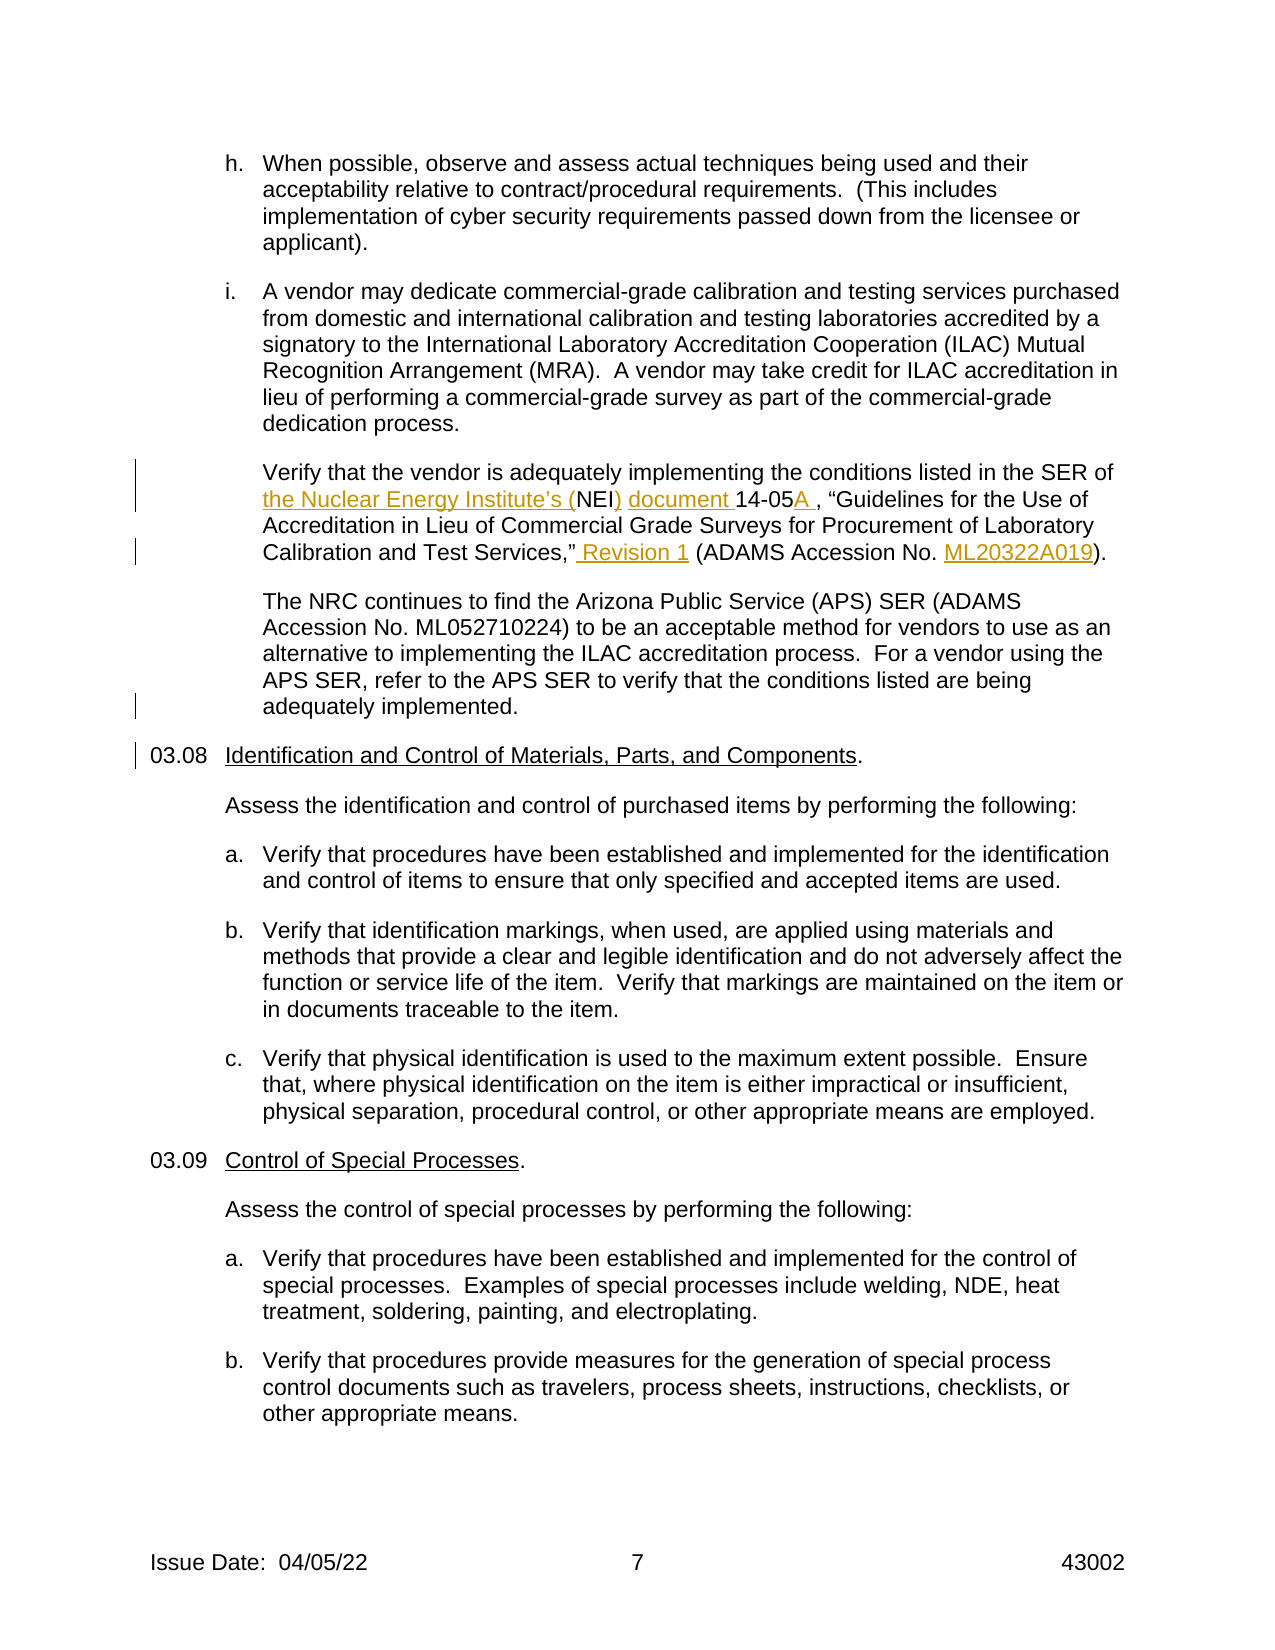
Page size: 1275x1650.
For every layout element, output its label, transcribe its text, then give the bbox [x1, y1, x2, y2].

text The NRC continues to find the Arizona Public Service (APS) SER (ADAMS Accession No. ML052710224) to be an acceptable method for vendors to use as an alternative to implementing the ILAC accreditation process. For a vendor using the APS SER, refer to the APS SER to verify that the conditions listed are being adequately implemented. [262, 588, 1125, 719]
list Verify that procedures provide measures for the generation of special process control documents such as travelers, process sheets, instructions, checklists, or other appropriate means. [225, 1347, 1125, 1426]
list A vendor may dedicate commercial-grade calibration and testing services purchased from domestic and international calibration and testing laboratories accredited by a signatory to the International Laboratory Accreditation Cooperation (ILAC) Mutual Recognition Arrangement (MRA). A vendor may take credit for ILAC accreditation in lieu of performing a commercial-grade survey as part of the commercial-grade dedication process. [225, 278, 1125, 436]
subtitle 03.08 Identification and Control of Materials, Parts, and Components. [150, 742, 1125, 769]
text Assess the control of special processes by performing the following: [225, 1196, 1125, 1222]
subtitle 03.09 Control of Special Processes. [150, 1147, 1125, 1173]
list Verify that identification markings, when used, are applied using materials and methods that provide a clear and legible identification and do not adversely affect the function or service life of the item. Verify that markings are maintained on the item or in documents traceable to the item. [225, 917, 1125, 1022]
list Verify that procedures have been established and implemented for the control of special processes. Examples of special processes include welding, NDE, heat treatment, soldering, painting, and electroplating. [225, 1245, 1125, 1324]
text Assess the identification and control of purchased items by performing the following: [225, 792, 1125, 818]
text Verify that the vendor is adequately implementing the conditions listed in the SER of NEI 14-05, “Guidelines for the Use of Accreditation in Lieu of Commercial Grade Surveys for Procurement of Laboratory Calibration and Test Services,” (ADAMS Accession No. ). [262, 459, 1125, 565]
list Verify that procedures have been established and implemented for the identification and control of items to ensure that only specified and accepted items are used. [225, 841, 1125, 894]
list Verify that physical identification is used to the maximum extent possible. Ensure that, where physical identification on the item is either impractical or insufficient, physical separation, procedural control, or other appropriate means are employed. [225, 1045, 1125, 1124]
list When possible, observe and assess actual techniques being used and their acceptability relative to contract/procedural requirements. (This includes implementation of cyber security requirements passed down from the licensee or applicant). [225, 150, 1125, 255]
